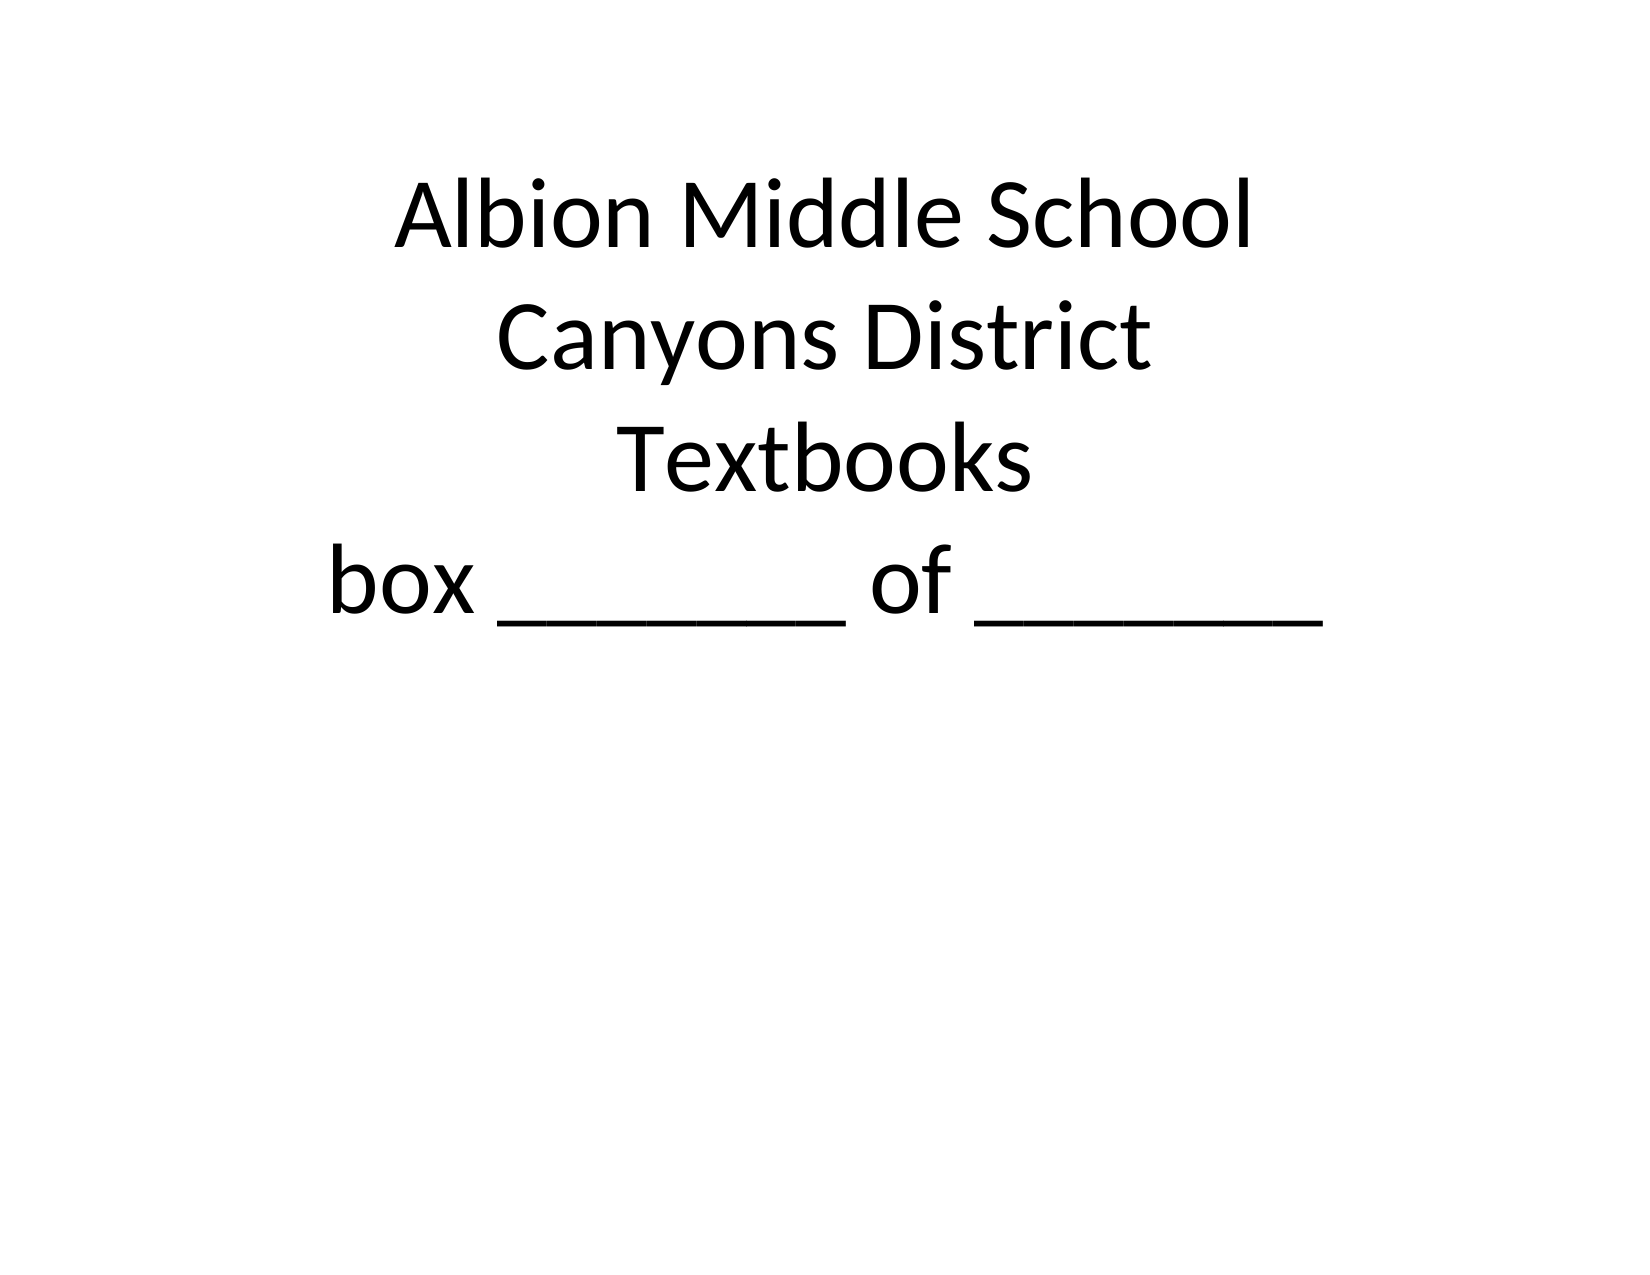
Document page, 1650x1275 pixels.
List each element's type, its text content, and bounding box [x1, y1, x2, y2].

text box _______ of _______ [150, 516, 1500, 638]
text Textbooks [150, 394, 1500, 516]
text Canyons District [150, 272, 1500, 394]
text Albion Middle School [150, 150, 1500, 272]
